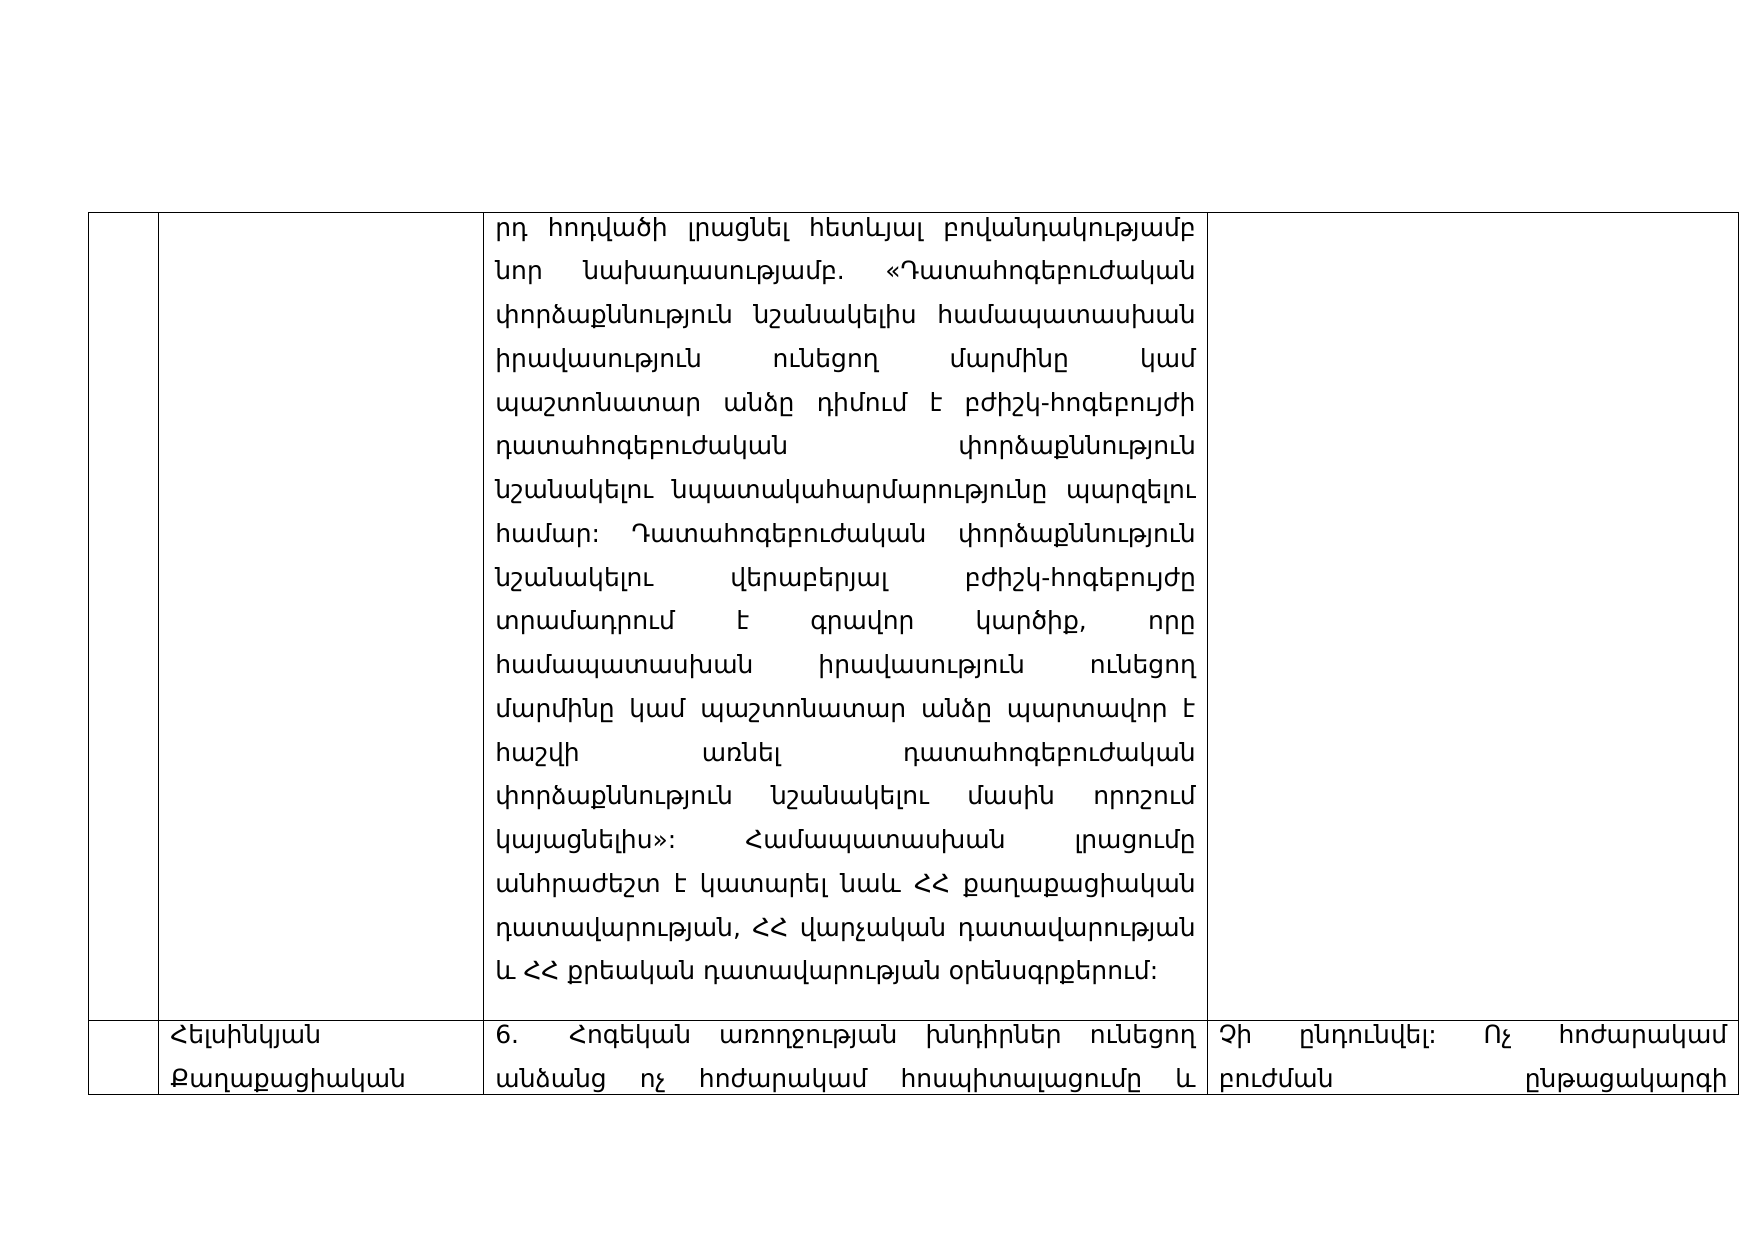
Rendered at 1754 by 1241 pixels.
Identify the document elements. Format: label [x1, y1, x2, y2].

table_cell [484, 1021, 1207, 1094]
table_cell [1208, 1021, 1738, 1094]
table_cell [484, 213, 1207, 1020]
table_cell [89, 213, 158, 1020]
table_cell [89, 1021, 158, 1094]
table_cell [159, 1021, 483, 1094]
table_cell [1208, 213, 1738, 1020]
table_cell [159, 213, 483, 1020]
